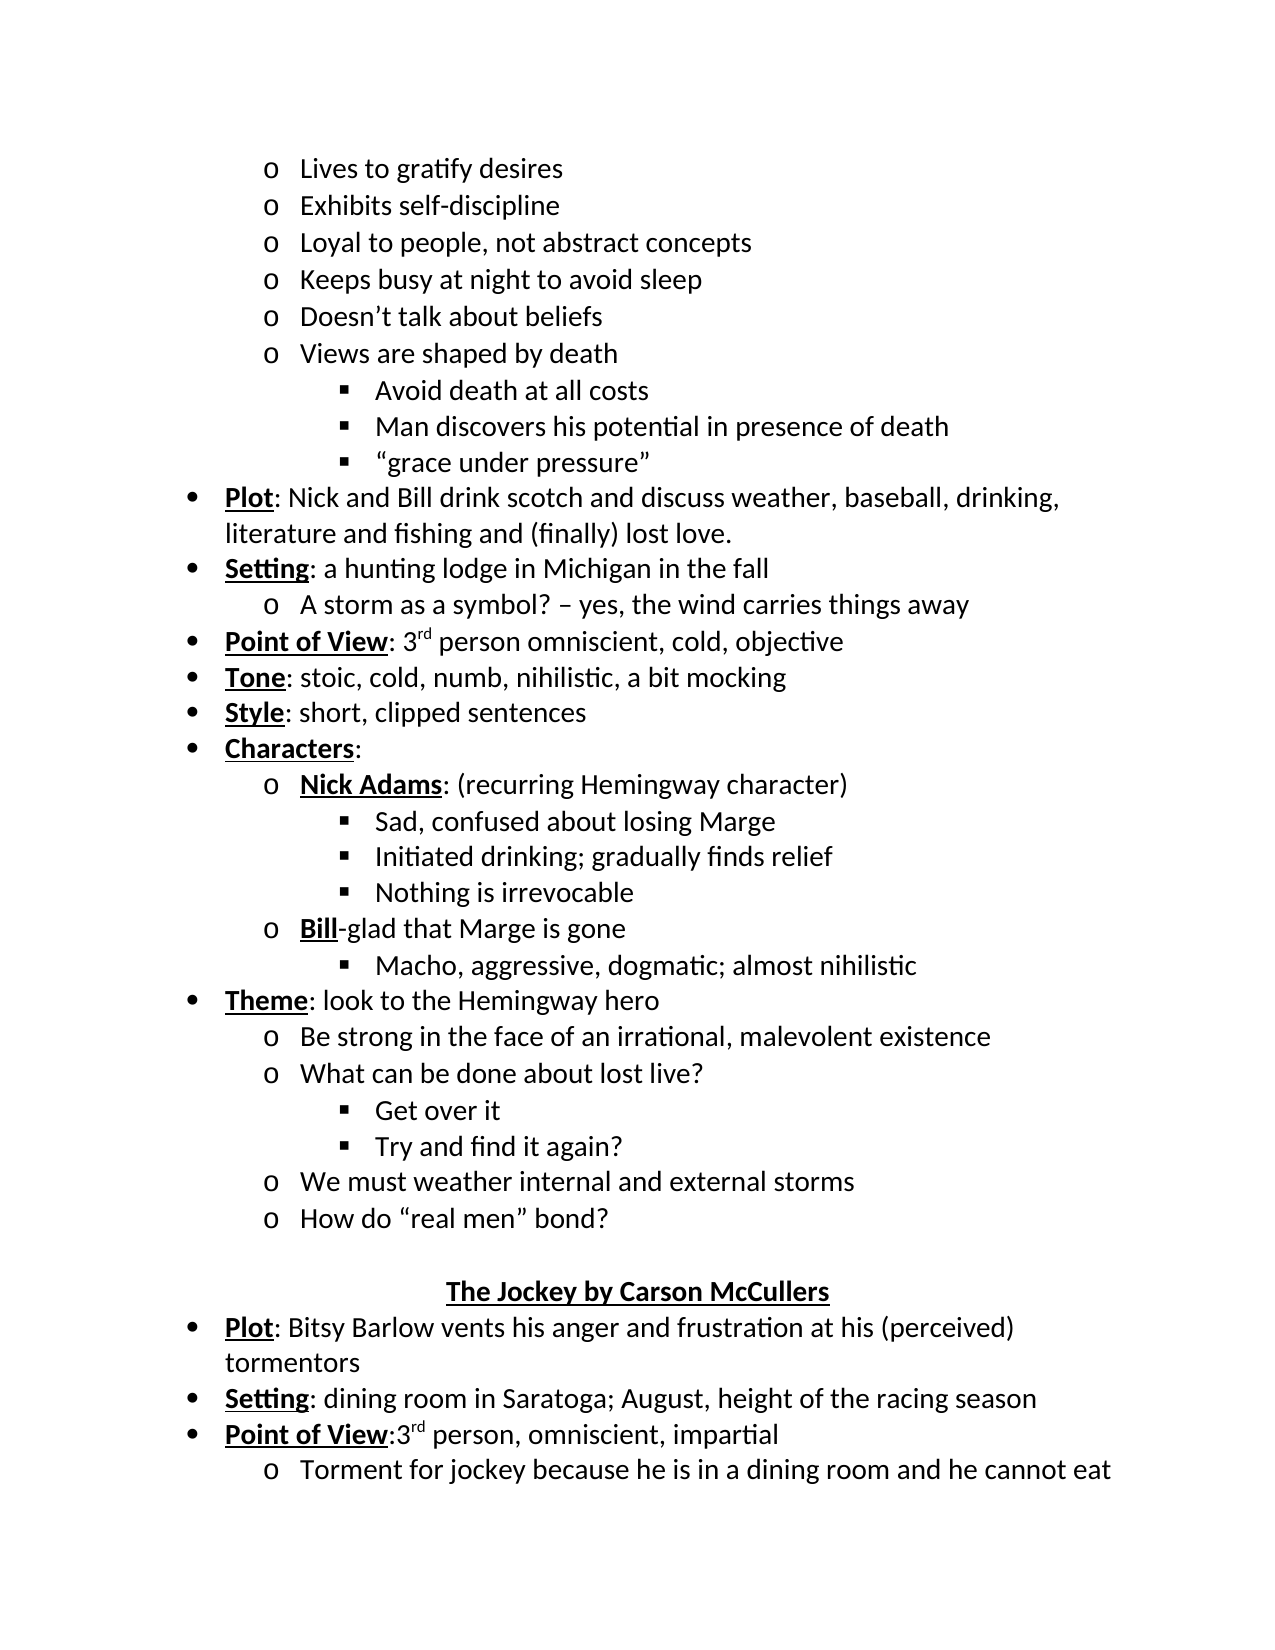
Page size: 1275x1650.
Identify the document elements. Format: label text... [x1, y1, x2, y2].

list Keeps busy at night to avoid sleep [262, 261, 1125, 298]
list Views are shaped by death [262, 335, 1125, 372]
list Macho, aggressive, dogmatic; almost nihilistic [337, 947, 1125, 982]
list Initiated drinking; gradually finds relief [337, 838, 1125, 874]
list Get over it [337, 1092, 1125, 1128]
list Sad, confused about losing Marge [337, 803, 1125, 838]
list Nothing is irrevocable [337, 874, 1125, 910]
list Avoid death at all costs [337, 372, 1125, 408]
list Characters: [187, 730, 1125, 766]
list “grace under pressure” [337, 444, 1125, 479]
list Try and find it again? [337, 1128, 1125, 1163]
text The Jockey by Carson McCullers [150, 1273, 1125, 1309]
list Point of View: 3rd person omniscient, cold, objective [187, 623, 1125, 659]
list Setting: a hunting lodge in Michigan in the fall [187, 551, 1125, 586]
list Torment for jockey because he is in a dining room and he cannot eat [262, 1451, 1125, 1488]
list Setting: dining room in Saratoga; August, height of the racing season [187, 1380, 1125, 1416]
list Style: short, clipped sentences [187, 694, 1125, 730]
list Theme: look to the Hemingway hero [187, 982, 1125, 1018]
list What can be done about lost live? [262, 1055, 1125, 1092]
list Be strong in the face of an irrational, malevolent existence [262, 1018, 1125, 1055]
list Lives to gratify desires [262, 150, 1125, 187]
list Tone: stoic, cold, numb, nihilistic, a bit mocking [187, 659, 1125, 694]
list Doesn’t talk about beliefs [262, 298, 1125, 335]
list How do “real men” bond? [262, 1201, 1125, 1238]
list Plot: Bitsy Barlow vents his anger and frustration at his (perceived) tormentors [187, 1309, 1125, 1380]
list Plot: Nick and Bill drink scotch and discuss weather, baseball, drinking, literature and fishing and (finally) lost love. [187, 479, 1125, 551]
list Man discovers his potential in presence of death [337, 408, 1125, 444]
list Nick Adams: (recurring Hemingway character) [262, 766, 1125, 803]
list We must weather internal and external storms [262, 1163, 1125, 1201]
list A storm as a symbol? – yes, the wind carries things away [262, 586, 1125, 623]
list Bill-glad that Marge is gone [262, 910, 1125, 947]
list Point of View:3rd person, omniscient, impartial [187, 1416, 1125, 1451]
list Exhibits self-discipline [262, 187, 1125, 224]
list Loyal to people, not abstract concepts [262, 224, 1125, 261]
